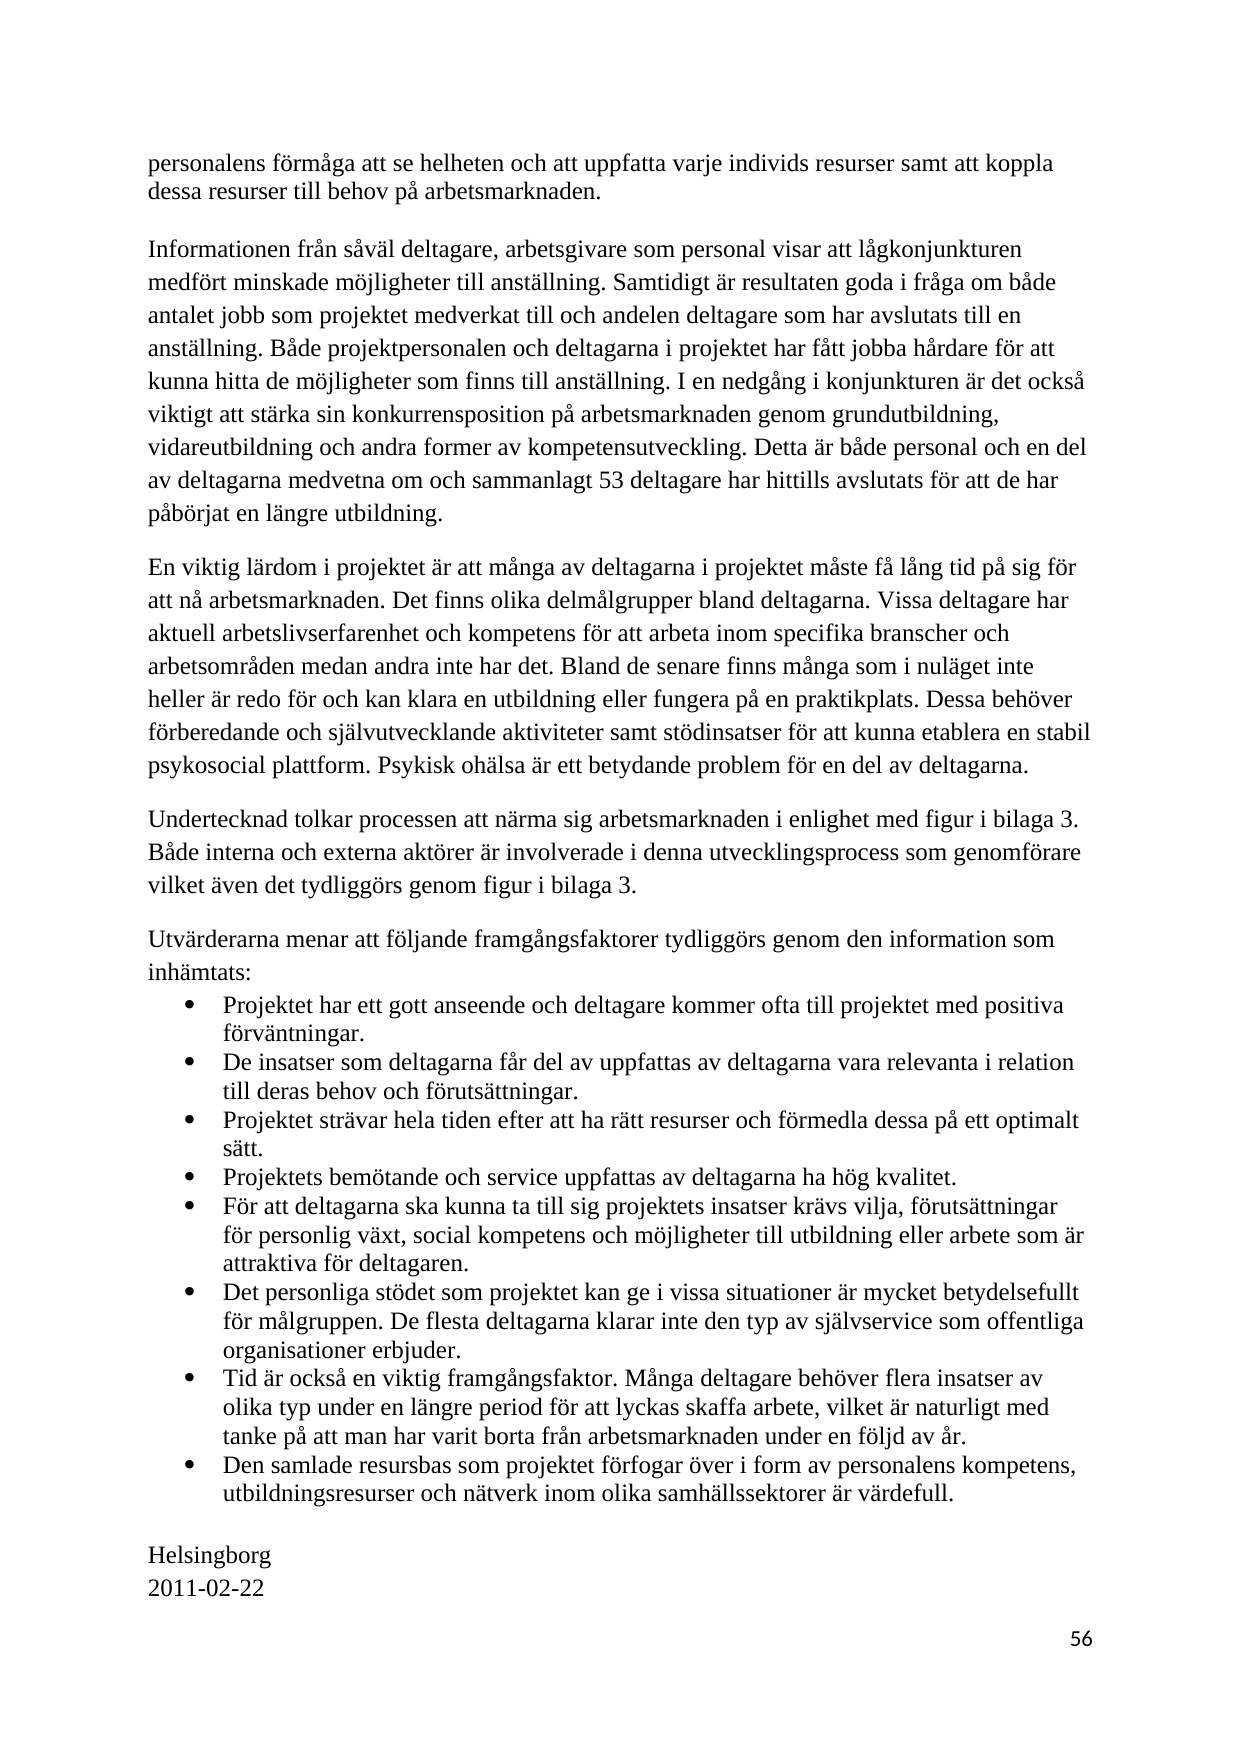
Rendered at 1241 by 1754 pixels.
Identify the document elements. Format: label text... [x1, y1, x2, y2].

list Den samlade resursbas som projektet förfogar över i form av personalens kompetens, utbildningsresurser och nätverk inom olika samhällssektorer är värdefull. [185, 1450, 1093, 1507]
text 2011-02-22 [148, 1573, 1093, 1602]
list Projektet strävar hela tiden efter att ha rätt resurser och förmedla dessa på ett optimalt sätt. [185, 1105, 1093, 1162]
list De insatser som deltagarna får del av uppfattas av deltagarna vara relevanta i relation till deras behov och förutsättningar. [185, 1047, 1093, 1105]
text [148, 148, 1093, 205]
list Det personliga stödet som projektet kan ge i vissa situationer är mycket betydelsefullt för målgruppen. De flesta deltagarna klarar inte den typ av självservice som offentliga organisationer erbjuder. [185, 1277, 1093, 1363]
list För att deltagarna ska kunna ta till sig projektets insatser krävs vilja, förutsättningar för personlig växt, social kompetens och möjligheter till utbildning eller arbete som är attraktiva för deltagaren. [185, 1191, 1093, 1277]
text Informationen från såväl deltagare, arbetsgivare som personal visar att lågkonjunkturen medfört minskade möjligheter till anställning. Samtidigt är resultaten goda i fråga om både antalet jobb som projektet medverkat till och andelen deltagare som har avslutats till en anställning. Både projektpersonalen och deltagarna i projektet har fått jobba hårdare för att kunna hitta de möjligheter som finns till anställning. I en nedgång i konjunkturen är det också viktigt att stärka sin konkurrensposition på arbetsmarknaden genom grundutbildning, vidareutbildning och andra former av kompetensutveckling. Detta är både personal och en del av deltagarna medvetna om och sammanlagt 53 deltagare har hittills avslutats för att de har påbörjat en längre utbildning. [148, 234, 1093, 527]
list Projektet har ett gott anseende och deltagare kommer ofta till projektet med positiva förväntningar. [185, 990, 1093, 1047]
text Utvärderarna menar att följande framgångsfaktorer tydliggörs genom den information som inhämtats: [148, 924, 1093, 986]
text Undertecknad tolkar processen att närma sig arbetsmarknaden i enlighet med figur i bilaga 3. Både interna och externa aktörer är involverade i denna utvecklingsprocess som genomförare vilket även det tydliggörs genom figur i bilaga 3. [148, 804, 1093, 899]
list Projektets bemötande och service uppfattas av deltagarna ha hög kvalitet. [185, 1162, 1093, 1191]
list Tid är också en viktig framgångsfaktor. Många deltagare behöver flera insatser av olika typ under en längre period för att lyckas skaffa arbete, vilket är naturligt med tanke på att man har varit borta från arbetsmarknaden under en följd av år. [185, 1363, 1093, 1450]
text Helsingborg [148, 1540, 1093, 1569]
text En viktig lärdom i projektet är att många av deltagarna i projektet måste få lång tid på sig för att nå arbetsmarknaden. Det finns olika delmålgrupper bland deltagarna. Vissa deltagare har aktuell arbetslivserfarenhet och kompetens för att arbeta inom specifika branscher och arbetsområden medan andra inte har det. Bland de senare finns många som i nuläget inte heller är redo för och kan klara en utbildning eller fungera på en praktikplats. Dessa behöver förberedande och självutvecklande aktiviteter samt stödinsatser för att kunna etablera en stabil psykosocial plattform. Psykisk ohälsa är ett betydande problem för en del av deltagarna. [148, 552, 1093, 779]
